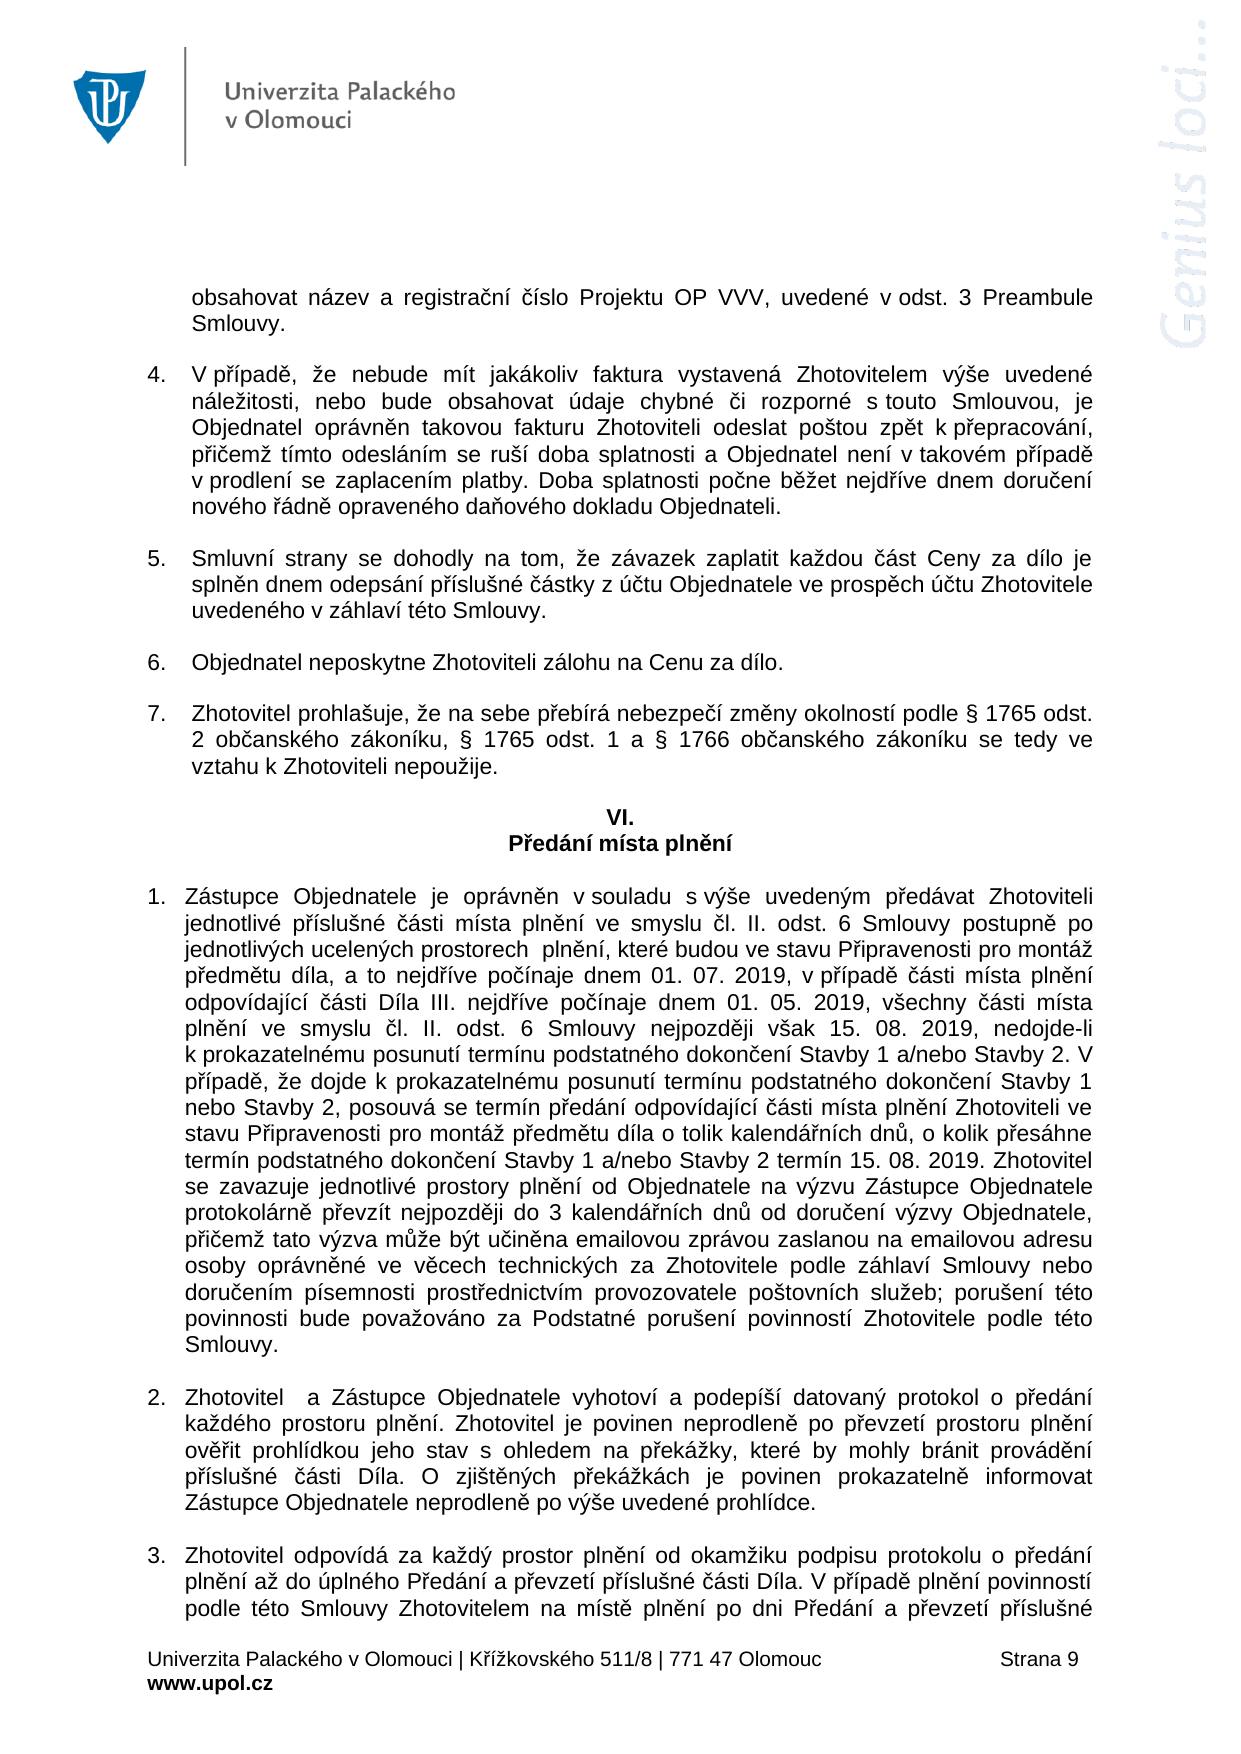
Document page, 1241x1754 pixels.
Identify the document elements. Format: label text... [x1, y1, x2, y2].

picture [1157, 20, 1206, 348]
list Objednatel neposkytne Zhotoviteli zálohu na Cenu za dílo. [147, 649, 1093, 675]
text VI. [147, 804, 1093, 830]
list Smluvní strany se dohodly na tom, že závazek zaplatit každou část Ceny za dílo je splněn dnem odepsání příslušné částky z účtu Objednatele ve prospěch účtu Zhotovitele uvedeného v záhlaví této Smlouvy. [147, 544, 1093, 624]
list Zhotovitel prohlašuje, že na sebe přebírá nebezpečí změny okolností podle § 1765 odst. 2 občanského zákoníku, § 1765 odst. 1 a § 1766 občanského zákoníku se tedy ve vztahu k Zhotoviteli nepoužije. [147, 700, 1093, 779]
list Zhotovitel a Zástupce Objednatele vyhotoví a podepíší datovaný protokol o předání každého prostoru plnění. Zhotovitel je povinen neprodleně po převzetí prostoru plnění ověřit prohlídkou jeho stav s ohledem na překážky, které by mohly bránit provádění příslušné části Díla. O zjištěných překážkách je povinen prokazatelně informovat Zástupce Objednatele neprodleně po výše uvedené prohlídce. [147, 1384, 1093, 1516]
list V případě, že nebude mít jakákoliv faktura vystavená Zhotovitelem výše uvedené náležitosti, nebo bude obsahovat údaje chybné či rozporné s touto Smlouvou, je Objednatel oprávněn takovou fakturu Zhotoviteli odeslat poštou zpět k přepracování, přičemž tímto odesláním se ruší doba splatnosti a Objednatel není v takovém případě v prodlení se zaplacením platby. Doba splatnosti počne běžet nejdříve dnem doručení nového řádně opraveného daňového dokladu Objednateli. [147, 361, 1093, 519]
text Předání místa plnění [147, 830, 1093, 857]
list Zástupce Objednatele je oprávněn v souladu s výše uvedeným předávat Zhotoviteli jednotlivé příslušné části místa plnění ve smyslu čl. II. odst. 6 Smlouvy postupně po jednotlivých ucelených prostorech plnění, které budou ve stavu Připravenosti pro montáž předmětu díla, a to nejdříve počínaje dnem 01. 07. 2019, v případě části místa plnění odpovídající části Díla III. nejdříve počínaje dnem 01. 05. 2019, všechny části místa plnění ve smyslu čl. II. odst. 6 Smlouvy nejpozději však 15. 08. 2019, nedojde-li k prokazatelnému posunutí termínu podstatného dokončení Stavby 1 a/nebo Stavby 2. V případě, že dojde k prokazatelnému posunutí termínu podstatného dokončení Stavby 1 nebo Stavby 2, posouvá se termín předání odpovídající části místa plnění Zhotoviteli ve stavu Připravenosti pro montáž předmětu díla o tolik kalendářních dnů, o kolik přesáhne termín podstatného dokončení Stavby 1 a/nebo Stavby 2 termín 15. 08. 2019. Zhotovitel se zavazuje jednotlivé prostory plnění od Objednatele na výzvu Zástupce Objednatele protokolárně převzít nejpozději do 3 kalendářních dnů od doručení výzvy Objednatele, přičemž tato výzva může být učiněna emailovou zprávou zaslanou na emailovou adresu osoby oprávněné ve věcech technických za Zhotovitele podle záhlaví Smlouvy nebo doručením písemnosti prostřednictvím provozovatele poštovních služeb; porušení této povinnosti bude považováno za Podstatné porušení povinností Zhotovitele podle této Smlouvy. [147, 883, 1093, 1357]
picture [73, 47, 455, 166]
